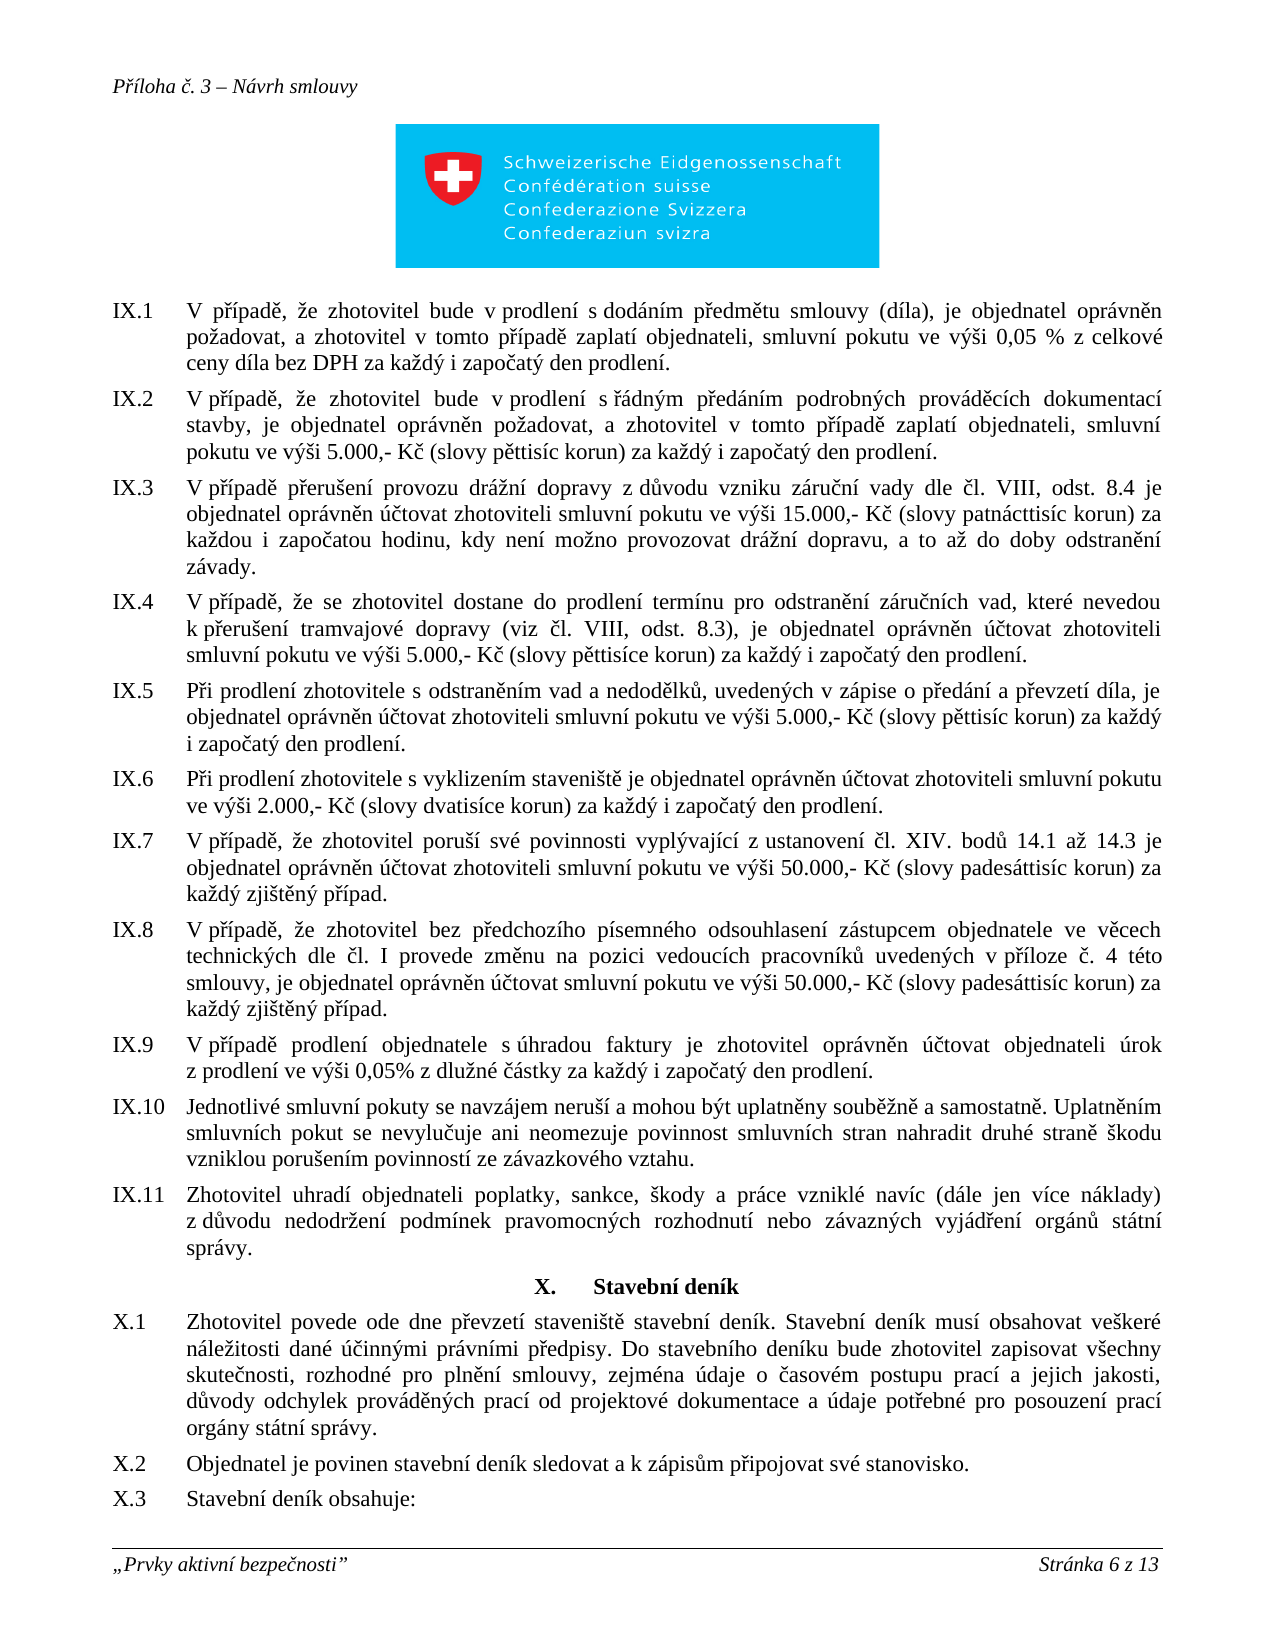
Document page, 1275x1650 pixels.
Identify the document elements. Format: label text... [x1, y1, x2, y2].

list V případě přerušení provozu drážní dopravy z důvodu vzniku záruční vady dle čl. VIII, odst. 8.4 je objednatel oprávněn účtovat zhotoviteli smluvní pokutu ve výši 15.000,- Kč (slovy patnácttisíc korun) za každou i započatou hodinu, kdy není možno provozovat drážní dopravu, a to až do doby odstranění závady. [112, 474, 1163, 579]
list Zhotovitel uhradí objednateli poplatky, sankce, škody a práce vzniklé navíc (dále jen více náklady) z důvodu nedodržení podmínek pravomocných rozhodnutí nebo závazných vyjádření orgánů státní správy. [112, 1181, 1163, 1260]
list Při prodlení zhotovitele s odstraněním vad a nedodělků, uvedených v zápise o předání a převzetí díla, je objednatel oprávněn účtovat zhotoviteli smluvní pokutu ve výši 5.000,- Kč (slovy pěttisíc korun) za každý i započatý den prodlení. [112, 677, 1163, 756]
list Jednotlivé smluvní pokuty se navzájem neruší a mohou být uplatněny souběžně a samostatně. Uplatněním smluvních pokut se nevylučuje ani neomezuje povinnost smluvních stran nahradit druhé straně škodu vzniklou porušením povinností ze závazkového vztahu. [112, 1093, 1163, 1172]
list Při prodlení zhotovitele s vyklizením staveniště je objednatel oprávněn účtovat zhotoviteli smluvní pokutu ve výši 2.000,- Kč (slovy dvatisíce korun) za každý i započatý den prodlení. [112, 765, 1163, 818]
picture [425, 153, 481, 205]
list Zhotovitel povede ode dne převzetí staveniště stavební deník. Stavební deník musí obsahovat veškeré náležitosti dané účinnými právními předpisy. Do stavebního deníku bude zhotovitel zapisovat všechny skutečnosti, rozhodné pro plnění smlouvy, zejména údaje o časovém postupu prací a jejich jakosti, důvody odchylek prováděných prací od projektové dokumentace a údaje potřebné pro posouzení prací orgány státní správy. [112, 1308, 1163, 1440]
list Objednatel je povinen stavební deník sledovat a k zápisům připojovat své stanovisko. [112, 1449, 1163, 1476]
list V případě, že zhotovitel bude v prodlení s dodáním předmětu smlouvy (díla), je objednatel oprávněn požadovat, a zhotovitel v tomto případě zaplatí objednateli, smluvní pokutu ve výši 0,05 % z celkové ceny díla bez DPH za každý i započatý den prodlení. [112, 297, 1163, 376]
list Stavební deník [112, 1273, 1161, 1299]
list V případě prodlení objednatele s úhradou faktury je zhotovitel oprávněn účtovat objednateli úrok z prodlení ve výši 0,05% z dlužné částky za každý i započatý den prodlení. [112, 1031, 1163, 1083]
list V případě, že zhotovitel poruší své povinnosti vyplývající z ustanovení čl. XIV. bodů 14.1 až 14.3 je objednatel oprávněn účtovat zhotoviteli smluvní pokutu ve výši 50.000,- Kč (slovy padesáttisíc korun) za každý zjištěný případ. [112, 827, 1163, 906]
list Stavební deník obsahuje: [112, 1485, 1163, 1512]
list V případě, že zhotovitel bude v prodlení s řádným předáním podrobných prováděcích dokumentací stavby, je objednatel oprávněn požadovat, a zhotovitel v tomto případě zaplatí objednateli, smluvní pokutu ve výši 5.000,- Kč (slovy pěttisíc korun) za každý i započatý den prodlení. [112, 385, 1163, 464]
list V případě, že se zhotovitel dostane do prodlení termínu pro odstranění záručních vad, které nevedou k přerušení tramvajové dopravy (viz čl. VIII, odst. 8.3), je objednatel oprávněn účtovat zhotoviteli smluvní pokutu ve výši 5.000,- Kč (slovy pěttisíce korun) za každý i započatý den prodlení. [112, 588, 1163, 667]
list V případě, že zhotovitel bez předchozího písemného odsouhlasení zástupcem objednatele ve věcech technických dle čl. I provede změnu na pozici vedoucích pracovníků uvedených v příloze č. 4 této smlouvy, je objednatel oprávněn účtovat smluvní pokutu ve výši 50.000,- Kč (slovy padesáttisíc korun) za každý zjištěný případ. [112, 916, 1163, 1021]
